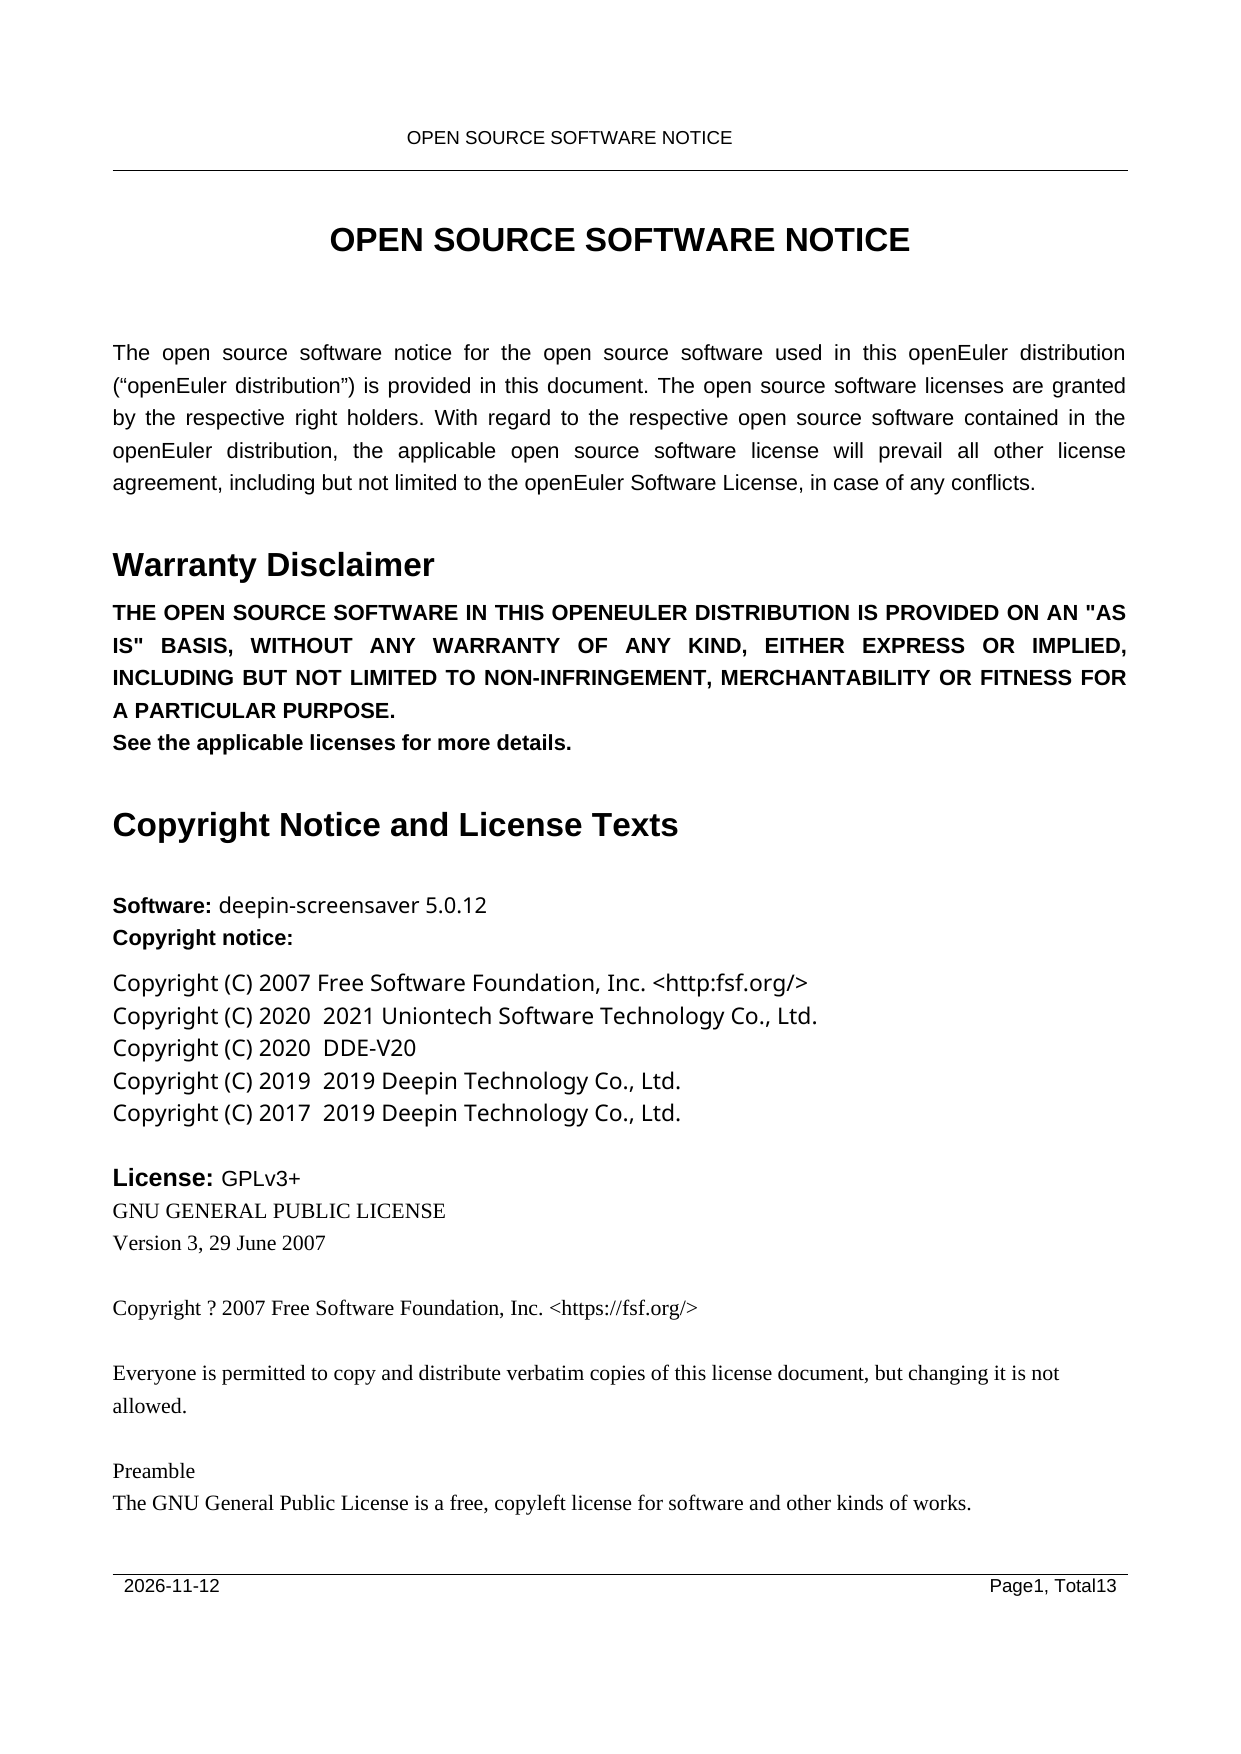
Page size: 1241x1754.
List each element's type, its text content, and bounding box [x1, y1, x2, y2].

text License: GPLv3+ [112, 1161, 1128, 1194]
text Copyright notice: [112, 921, 1128, 954]
text THE OPEN SOURCE SOFTWARE IN THIS OPENEULER DISTRIBUTION IS PROVIDED ON AN "AS IS" BASIS, WITHOUT ANY WARRANTY OF ANY KIND, EITHER EXPRESS OR IMPLIED, INCLUDING BUT NOT LIMITED TO NON-INFRINGEMENT, MERCHANTABILITY OR FITNESS FOR A PARTICULAR PURPOSE. See the applicable licenses for more details. [112, 596, 1128, 759]
text Copyright Notice and License Texts [112, 791, 1128, 856]
text OPEN SOURCE SOFTWARE NOTICE [112, 206, 1128, 271]
text Warranty Disclaimer [112, 531, 1128, 596]
text The open source software notice for the open source software used in this openEuler distribution (“openEuler distribution”) is provided in this document. The open source software licenses are granted by the respective right holders. With regard to the respective open source software contained in the openEuler distribution, the applicable open source software license will prevail all other license agreement, including but not limited to the openEuler Software License, in case of any conflicts. [112, 336, 1128, 499]
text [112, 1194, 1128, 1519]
text Copyright (C) 2007 Free Software Foundation, Inc. <http:fsf.org/> Copyright (C) 2020 2021 Uniontech Software Technology Co., Ltd. Copyright (C) 2020 DDE-V20 Copyright (C) 2019 2019 Deepin Technology Co., Ltd. Copyright (C) 2017 2019 Deepin Technology Co., Ltd. [112, 966, 1128, 1161]
title Software: deepin-screensaver 5.0.12 [112, 889, 1128, 921]
